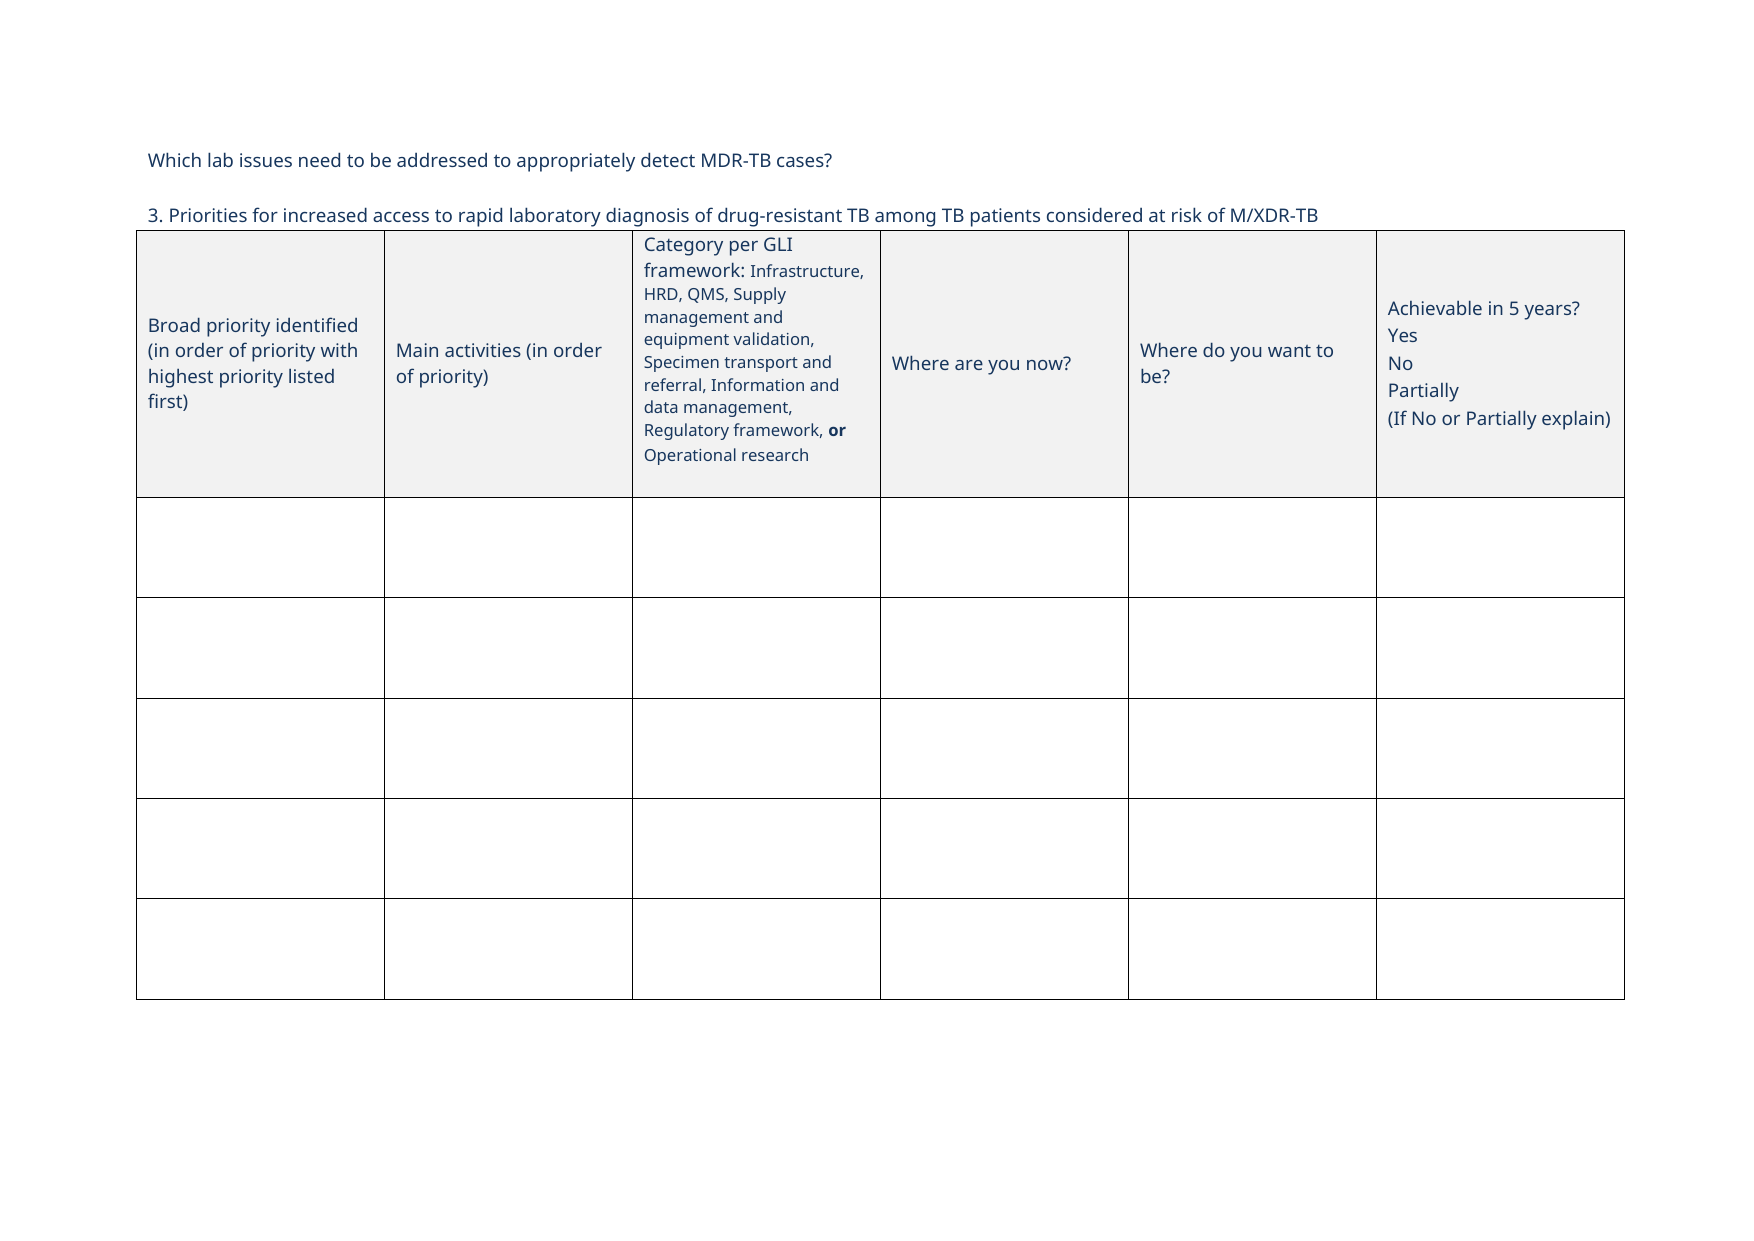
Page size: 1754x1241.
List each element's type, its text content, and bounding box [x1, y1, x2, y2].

table_header Where are you now? [881, 231, 1128, 497]
table_cell [137, 699, 384, 798]
table_cell [1129, 598, 1376, 697]
table_cell [1129, 899, 1376, 999]
table_header Category per GLI framework: Infrastructure, HRD, QMS, Supply management and equipment validation, Specimen transport and referral, Information and data management, Regulatory framework, or Operational research [633, 231, 880, 497]
table_cell [1377, 899, 1624, 999]
table_cell [137, 498, 384, 597]
table_cell [633, 799, 880, 898]
table_cell [385, 498, 632, 597]
table_cell [385, 598, 632, 697]
table_cell [137, 899, 384, 999]
table_header Broad priority identified (in order of priority with highest priority listed first) [137, 231, 384, 497]
table_cell [1377, 799, 1624, 898]
table_cell [881, 699, 1128, 798]
table_cell [633, 699, 880, 798]
text Which lab issues need to be addressed to appropriately detect MDR-TB cases? [148, 148, 1606, 173]
table_header Achievable in 5 years? Yes No Partially (If No or Partially explain) [1377, 231, 1624, 497]
table_cell [1377, 498, 1624, 597]
table_cell [633, 899, 880, 999]
table_cell [385, 699, 632, 798]
table_cell [1129, 498, 1376, 597]
table_cell [385, 799, 632, 898]
table_header Where do you want to be? [1129, 231, 1376, 497]
table_cell [1129, 799, 1376, 898]
table_cell [881, 598, 1128, 697]
table_cell [1377, 598, 1624, 697]
table_header Main activities (in order of priority) [385, 231, 632, 497]
table_cell [1377, 699, 1624, 798]
table_cell [633, 498, 880, 597]
table_cell [137, 598, 384, 697]
table_cell [1129, 699, 1376, 798]
text 3. Priorities for increased access to rapid laboratory diagnosis of drug-resistant TB among TB patients considered at risk of M/XDR-TB [148, 203, 1606, 228]
table_cell [881, 899, 1128, 999]
table_cell [881, 498, 1128, 597]
table_cell [881, 799, 1128, 898]
table_cell [137, 799, 384, 898]
table_cell [633, 598, 880, 697]
table_cell [385, 899, 632, 999]
